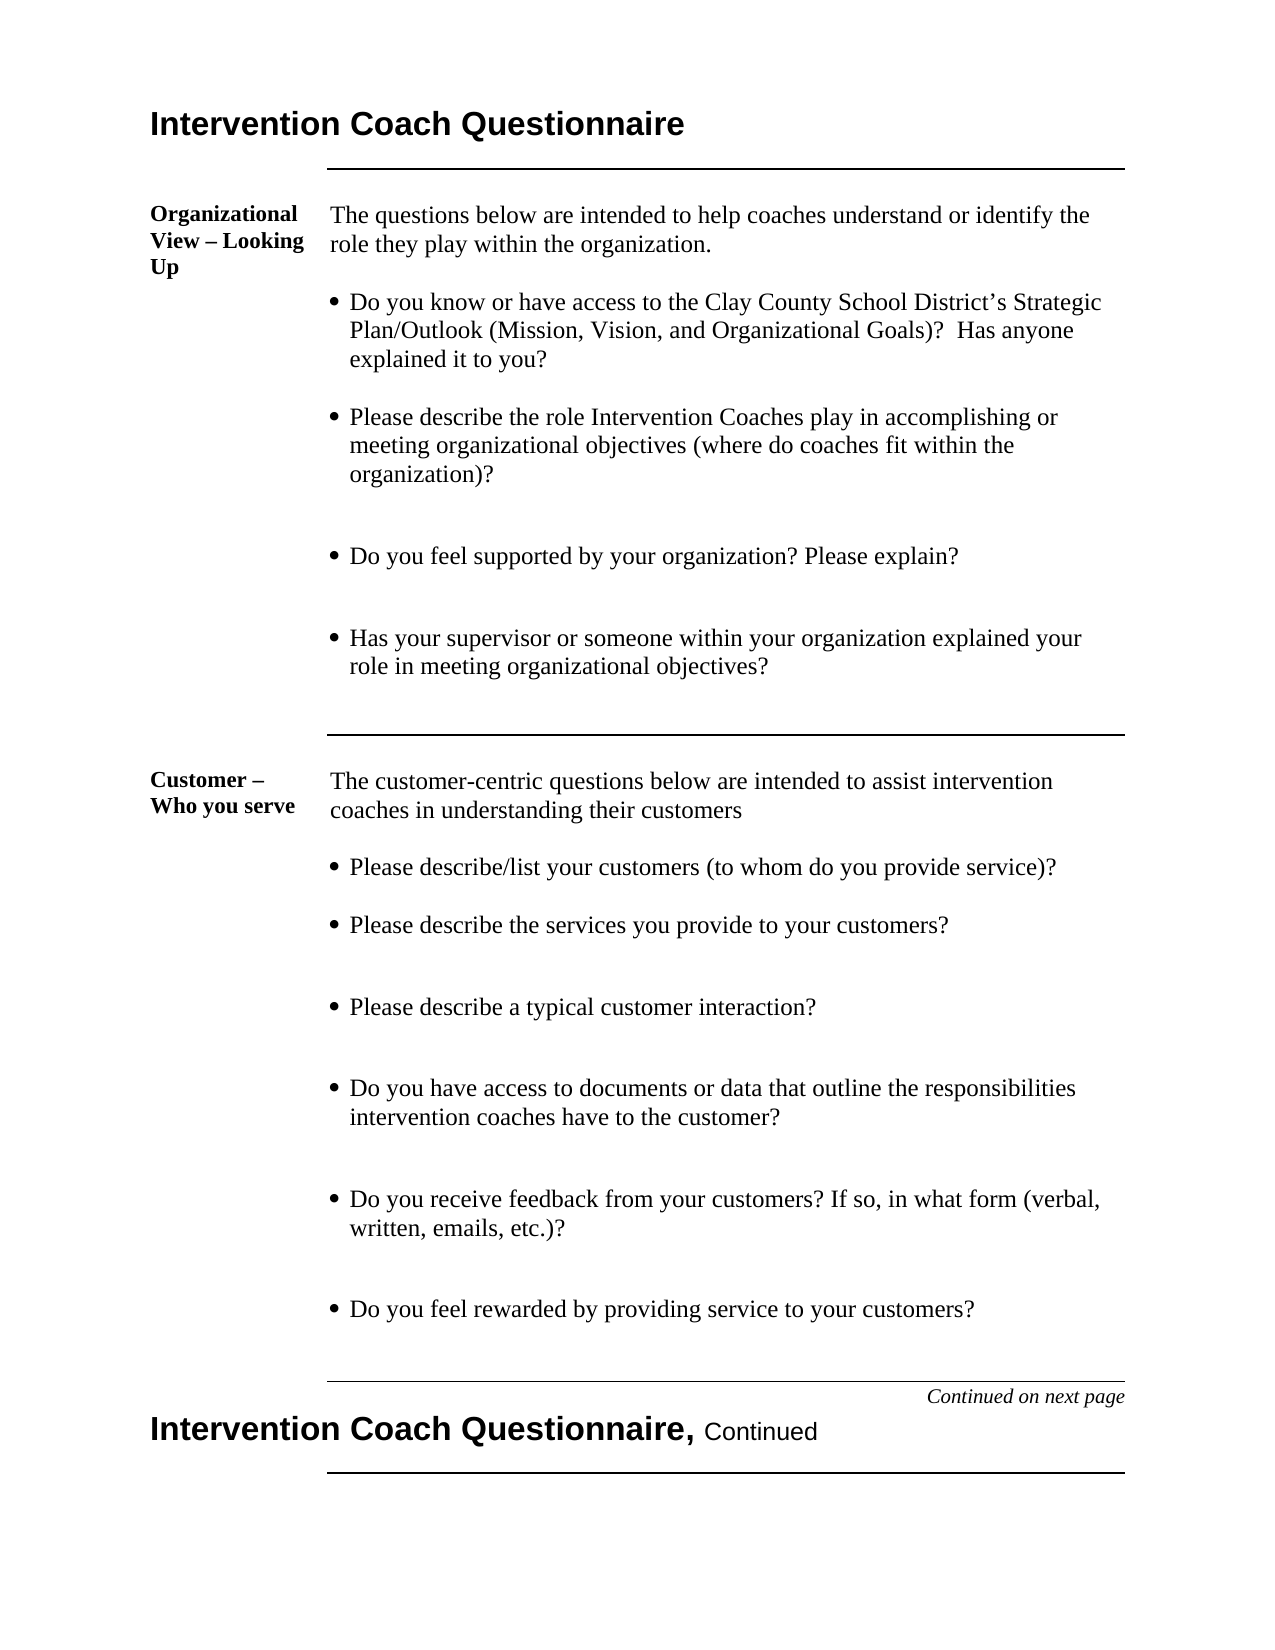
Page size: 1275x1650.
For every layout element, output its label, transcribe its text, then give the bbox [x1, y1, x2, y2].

table_header The questions below are intended to help coaches understand or identify the role they play within the organization. Do you know or have access to the Clay County School District’s Strategic Plan/Outlook (Mission, Vision, and Organizational Goals)? Has anyone explained it to you? Please describe the role Intervention Coaches play in accomplishing or meeting organizational objectives (where do coaches fit within the organization)? Do you feel supported by your organization? Please explain? Has your supervisor or someone within your organization explained your role in meeting organizational objectives? [319, 200, 1125, 709]
subtitle Intervention Coach Questionnaire [150, 104, 1125, 143]
text Continued on next page [327, 1382, 1125, 1408]
table_header The customer-centric questions below are intended to assist intervention coaches in understanding their customers Please describe/list your customers (to whom do you provide service)? Please describe the services you provide to your customers? Please describe a typical customer interaction? Do you have access to documents or data that outline the responsibilities intervention coaches have to the customer? Do you receive feedback from your customers? If so, in what form (verbal, written, emails, etc.)? Do you feel rewarded by providing service to your customers? [319, 766, 1125, 1352]
table_header Customer – Who you serve [139, 766, 319, 1352]
table_header Organizational View – Looking Up [139, 200, 319, 709]
